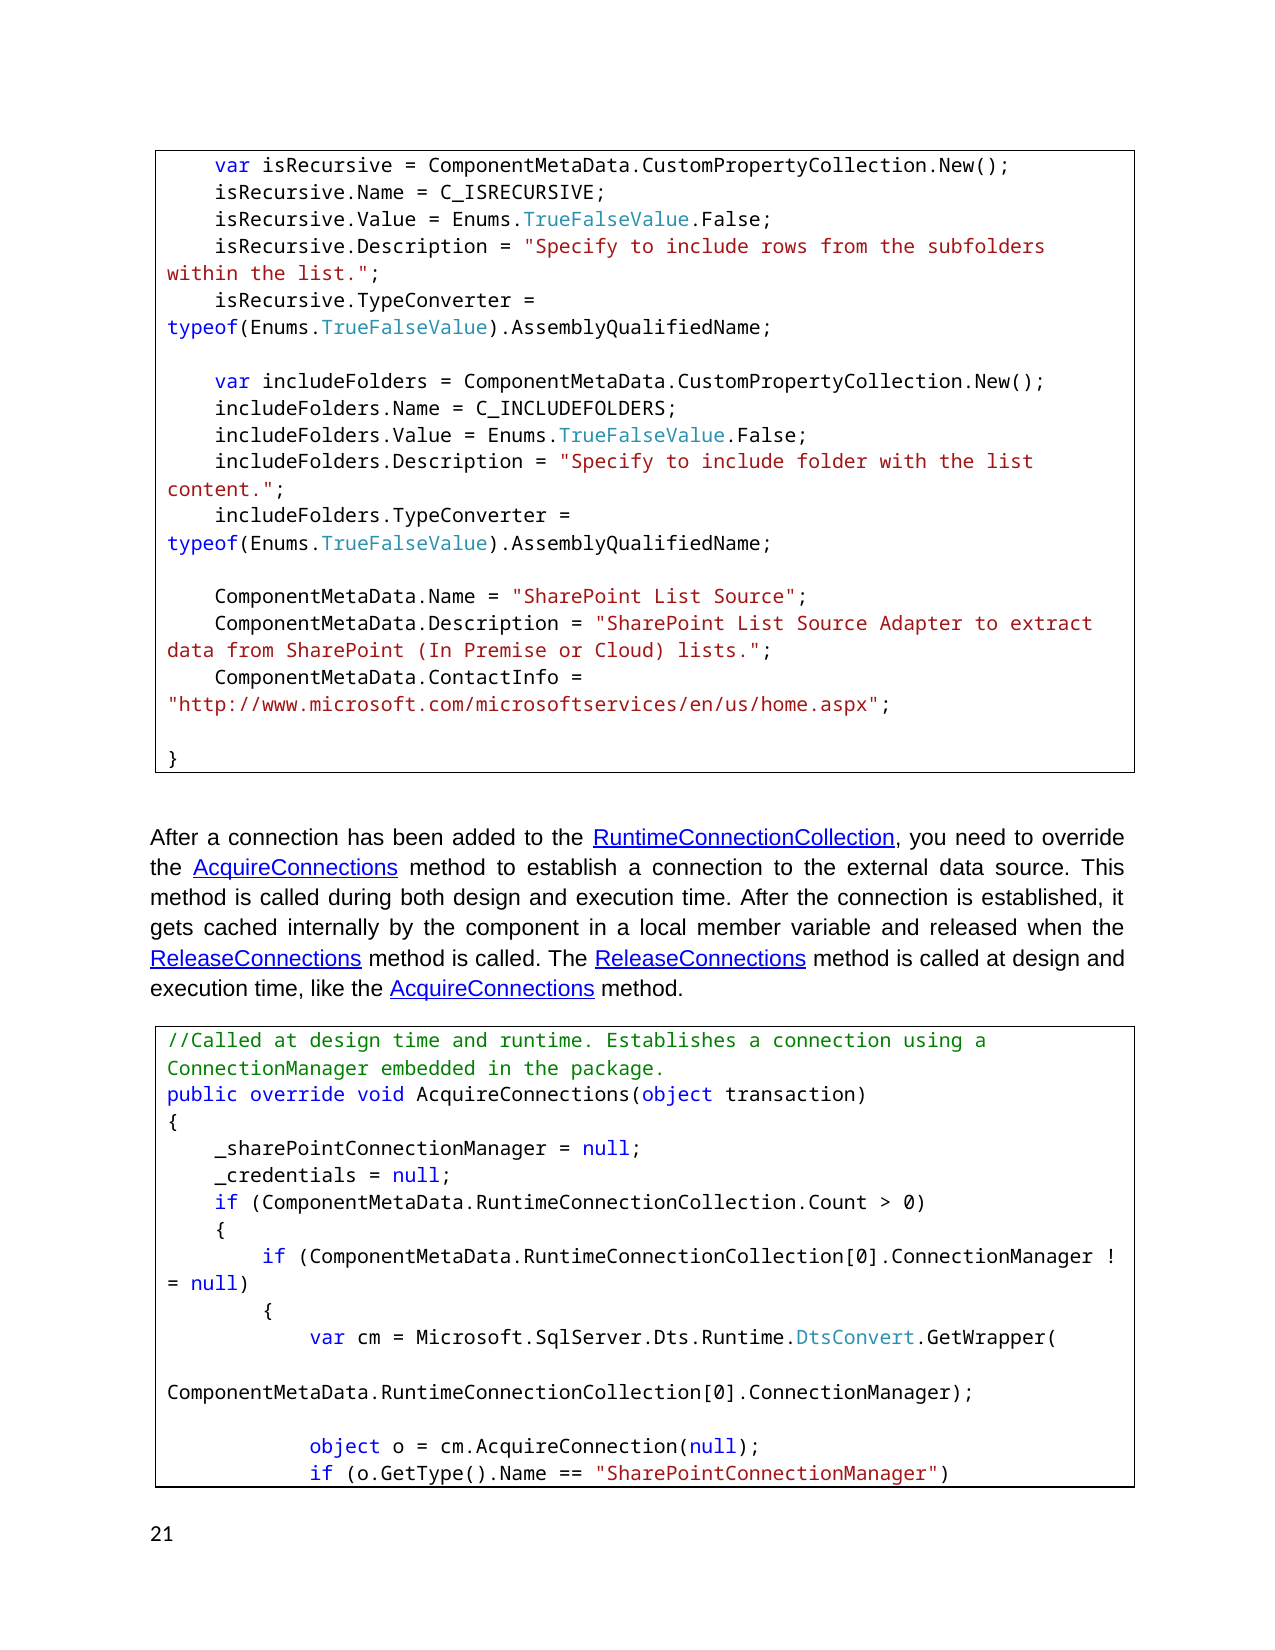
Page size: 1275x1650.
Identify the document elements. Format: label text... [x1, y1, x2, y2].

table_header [156, 1027, 1134, 1486]
text After a connection has been added to the RuntimeConnectionCollection, you need to override the AcquireConnections method to establish a connection to the external data source. This method is called during both design and execution time. After the connection is established, it gets cached internally by the component in a local member variable and released when the ReleaseConnections method is called. The ReleaseConnections method is called at design and execution time, like the AcquireConnections method. [150, 824, 1125, 1001]
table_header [156, 151, 1134, 772]
